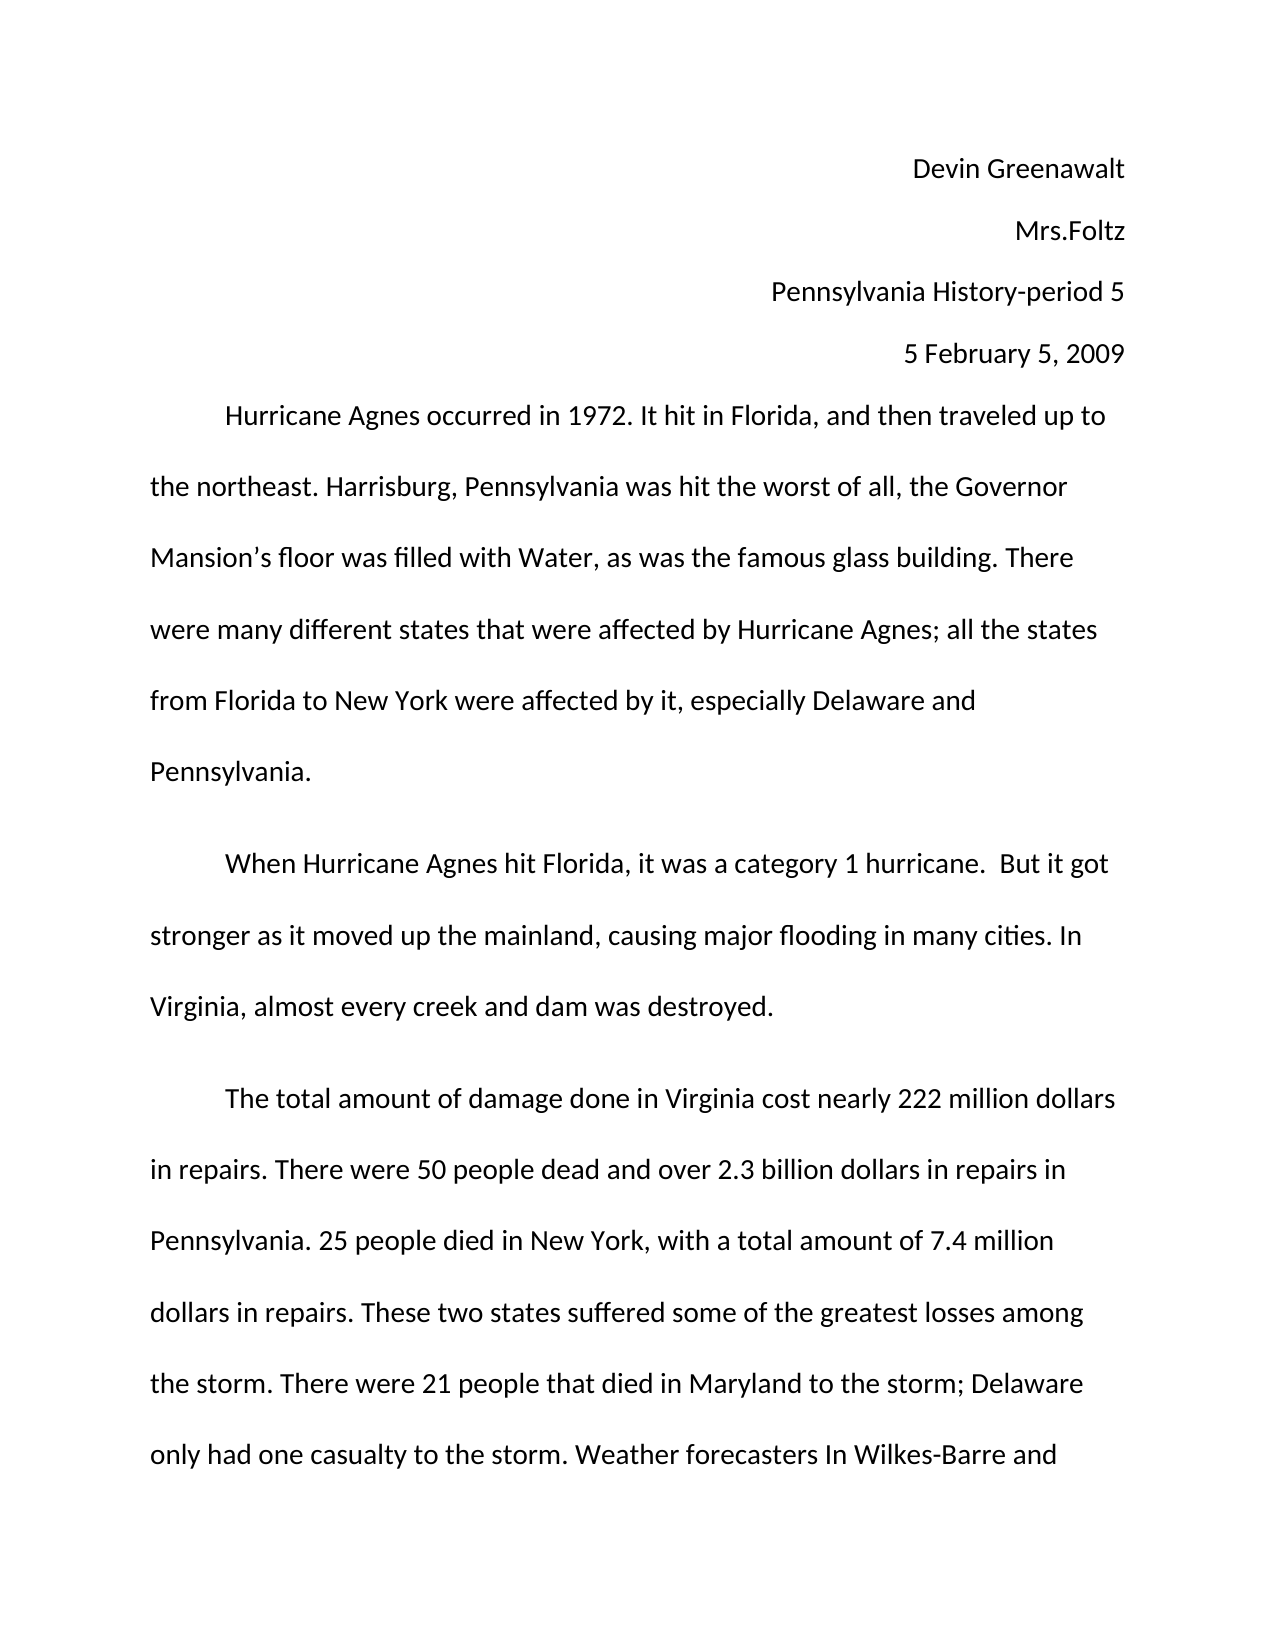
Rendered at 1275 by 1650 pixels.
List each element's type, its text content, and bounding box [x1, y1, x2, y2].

text Mrs.Foltz [150, 212, 1125, 247]
text Hurricane Agnes occurred in 1972. It hit in Florida, and then traveled up to the northeast. Harrisburg, Pennsylvania was hit the worst of all, the Governor Mansion’s floor was filled with Water, as was the famous glass building. There were many different states that were affected by Hurricane Agnes; all the states from Florida to New York were affected by it, especially Delaware and Pennsylvania. [150, 397, 1125, 789]
text When Hurricane Agnes hit Florida, it was a category 1 hurricane. But it got stronger as it moved up the mainland, causing major flooding in many cities. In Virginia, almost every creek and dam was destroyed. [150, 845, 1125, 1023]
text Pennsylvania History-period 5 [150, 273, 1125, 309]
text 5 February 5, 2009 [150, 335, 1125, 371]
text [150, 1080, 1125, 1472]
text Devin Greenawalt [150, 150, 1125, 186]
